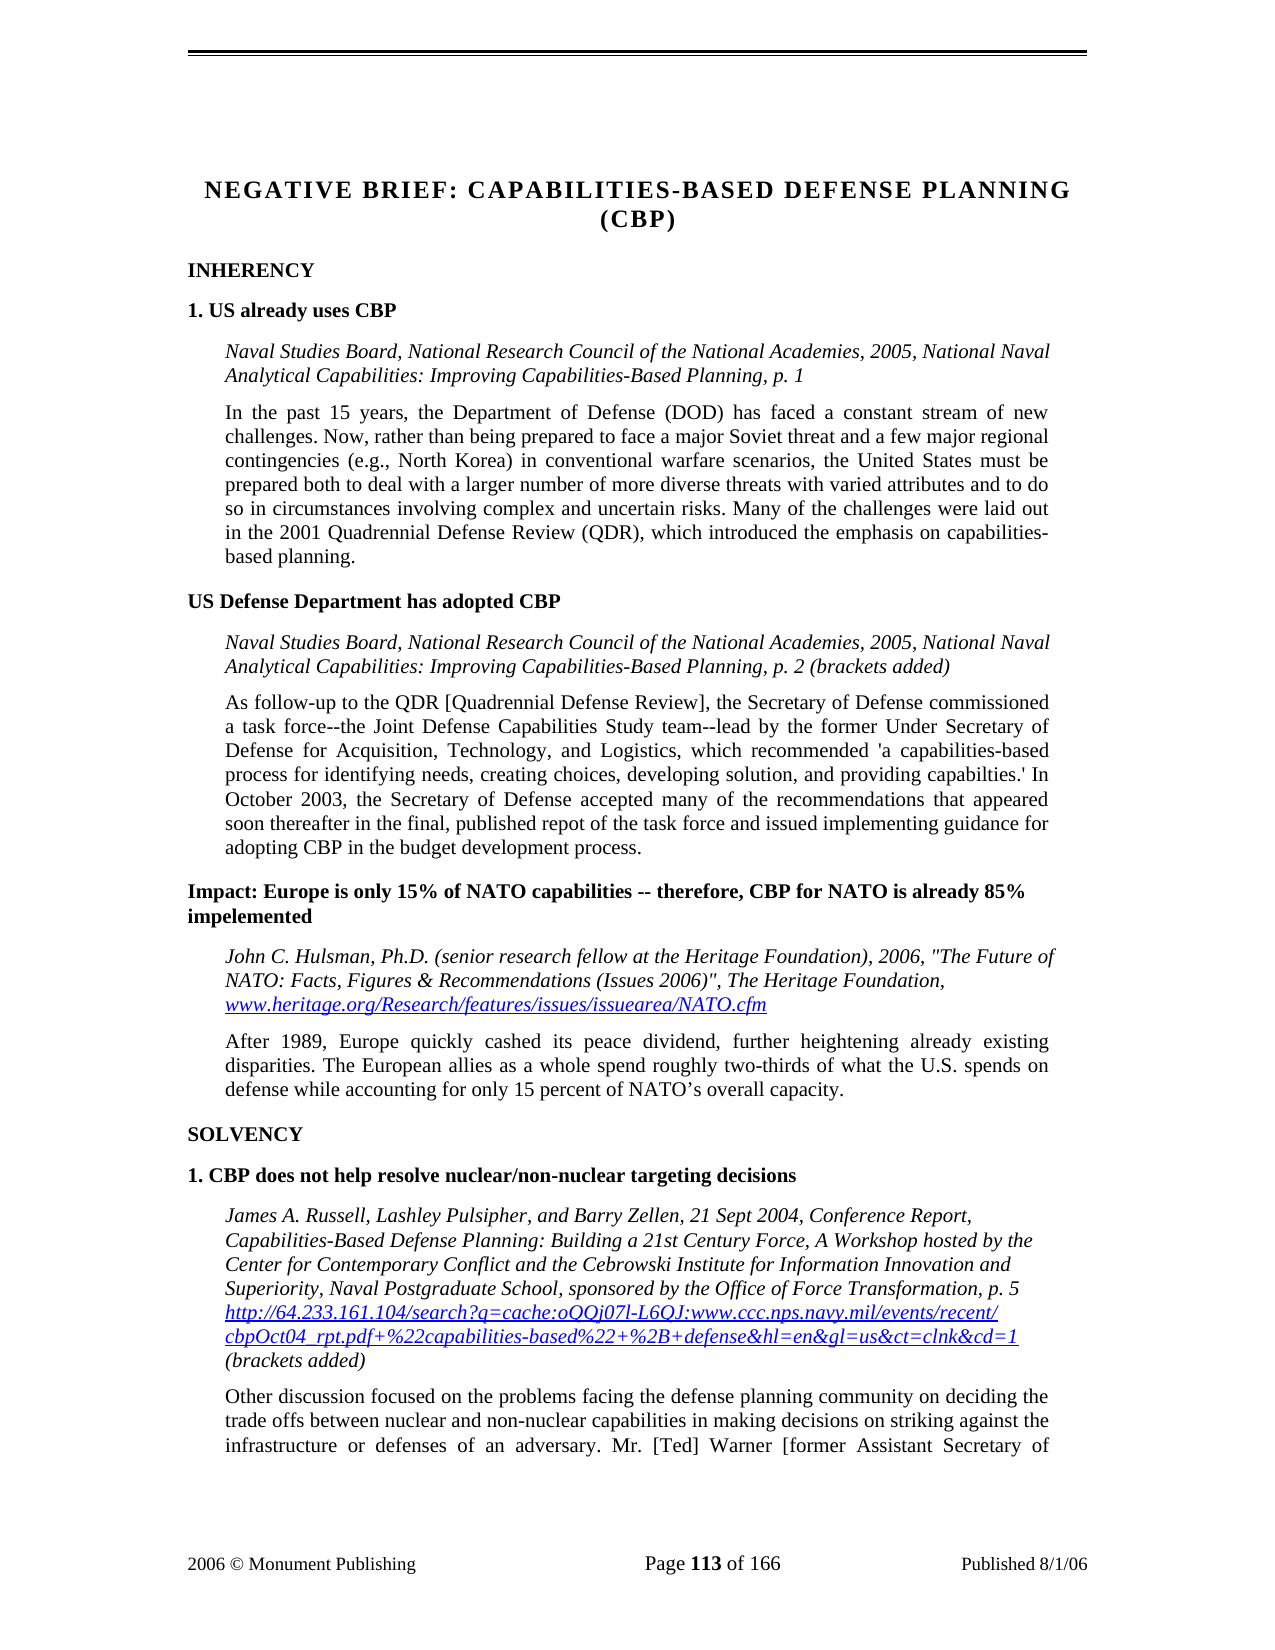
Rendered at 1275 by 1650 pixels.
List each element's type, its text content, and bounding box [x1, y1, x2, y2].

text After 1989, Europe quickly cashed its peace dividend, further heightening already existing disparities. The European allies as a whole spend roughly two-thirds of what the U.S. spends on defense while accounting for only 15 percent of NATO’s overall capacity. [225, 1029, 1050, 1101]
text 1. US already uses CBP [187, 298, 1087, 322]
text Impact: Europe is only 15% of NATO capabilities -- therefore, CBP for NATO is already 85% impelemented [187, 879, 1087, 928]
title NEGATIVE BRIEF: CAPABILITIES-BASED DEFENSE PLANNING (CBP) [187, 175, 1087, 232]
text INHERENCY [187, 257, 1087, 282]
text James A. Russell, Lashley Pulsipher, and Barry Zellen, 21 Sept 2004, Conference Report, Capabilities-Based Defense Planning: Building a 21st Century Force, A Workshop hosted by the Center for Contemporary Conflict and the Cebrowski Institute for Information Innovation and Superiority, Naval Postgraduate School, sponsored by the Office of Force Transformation, p. 5 http://64.233.161.104/search?q=cache:oQQj07l-L6QJ:www.ccc.nps.navy.mil/events/recent/cbpOct04_rpt.pdf+%22capabilities-based%22+%2B+defense&hl=en&gl=us&ct=clnk&cd=1 (brackets added) [225, 1203, 1087, 1372]
text Naval Studies Board, National Research Council of the National Academies, 2005, National Naval Analytical Capabilities: Improving Capabilities-Based Planning, p. 1 [225, 339, 1087, 387]
text Naval Studies Board, National Research Council of the National Academies, 2005, National Naval Analytical Capabilities: Improving Capabilities-Based Planning, p. 2 (brackets added) [225, 629, 1087, 678]
text John C. Hulsman, Ph.D. (senior research fellow at the Heritage Foundation), 2006, "The Future of NATO: Facts, Figures & Recommendations (Issues 2006)", The Heritage Foundation, www.heritage.org/Research/features/issues/issuearea/NATO.cfm [225, 944, 1087, 1016]
text 1. CBP does not help resolve nuclear/non-nuclear targeting decisions [187, 1163, 1087, 1187]
text US Defense Department has adopted CBP [187, 589, 1087, 613]
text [225, 1384, 1050, 1457]
text SOLVENCY [187, 1122, 1087, 1146]
text As follow-up to the QDR [Quadrennial Defense Review], the Secretary of Defense commissioned a task force--the Joint Defense Capabilities Study team--lead by the former Under Secretary of Defense for Acquisition, Technology, and Logistics, which recommended 'a capabilities-based process for identifying needs, creating choices, developing solution, and providing capabilties.' In October 2003, the Secretary of Defense accepted many of the recommendations that appeared soon thereafter in the final, published repot of the task force and issued implementing guidance for adopting CBP in the budget development process. [225, 690, 1050, 859]
text In the past 15 years, the Department of Defense (DOD) has faced a constant stream of new challenges. Now, rather than being prepared to face a major Soviet threat and a few major regional contingencies (e.g., North Korea) in conventional warfare scenarios, the United States must be prepared both to deal with a larger number of more diverse threats with varied attributes and to do so in circumstances involving complex and uncertain risks. Many of the challenges were laid out in the 2001 Quadrennial Defense Review (QDR), which introduced the emphasis on capabilities-based planning. [225, 399, 1050, 568]
